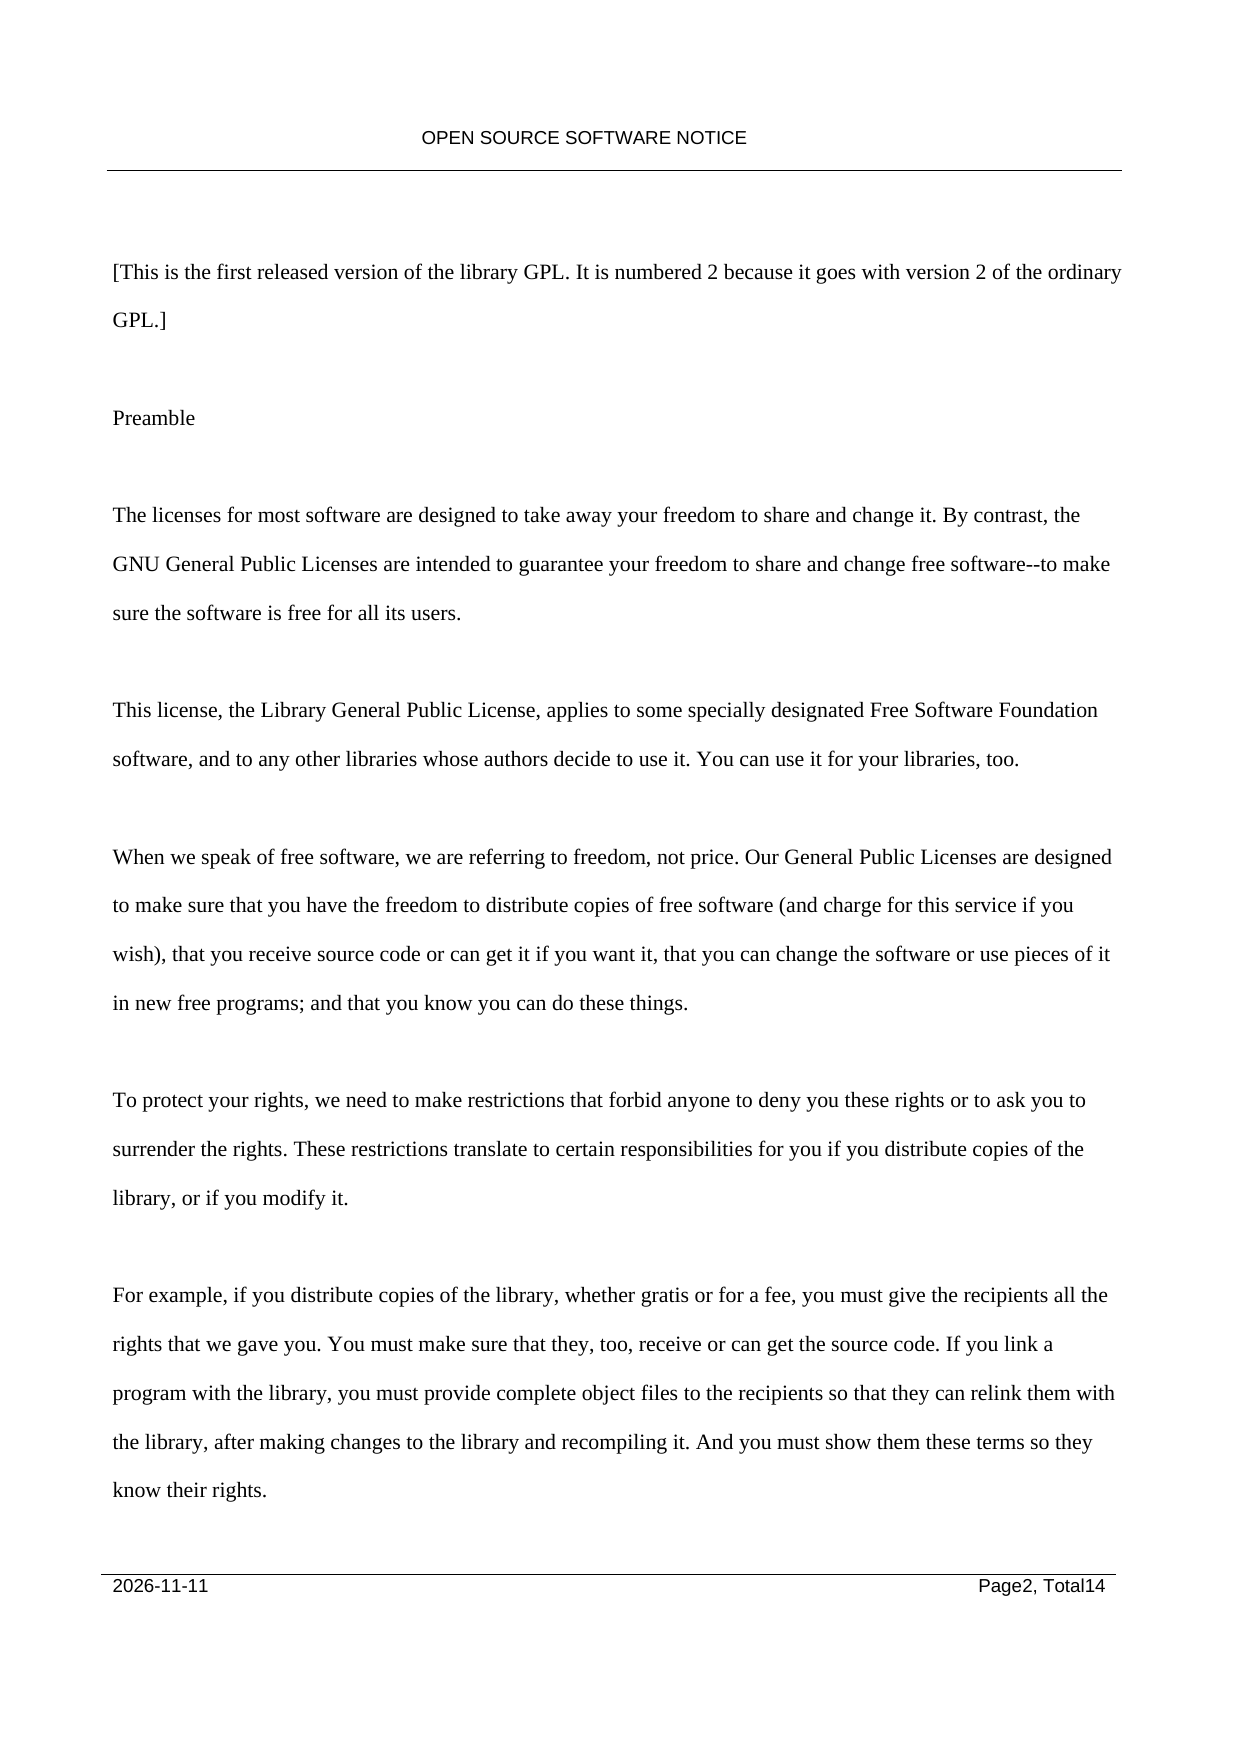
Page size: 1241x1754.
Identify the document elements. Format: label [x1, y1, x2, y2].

text [112, 206, 1128, 1506]
